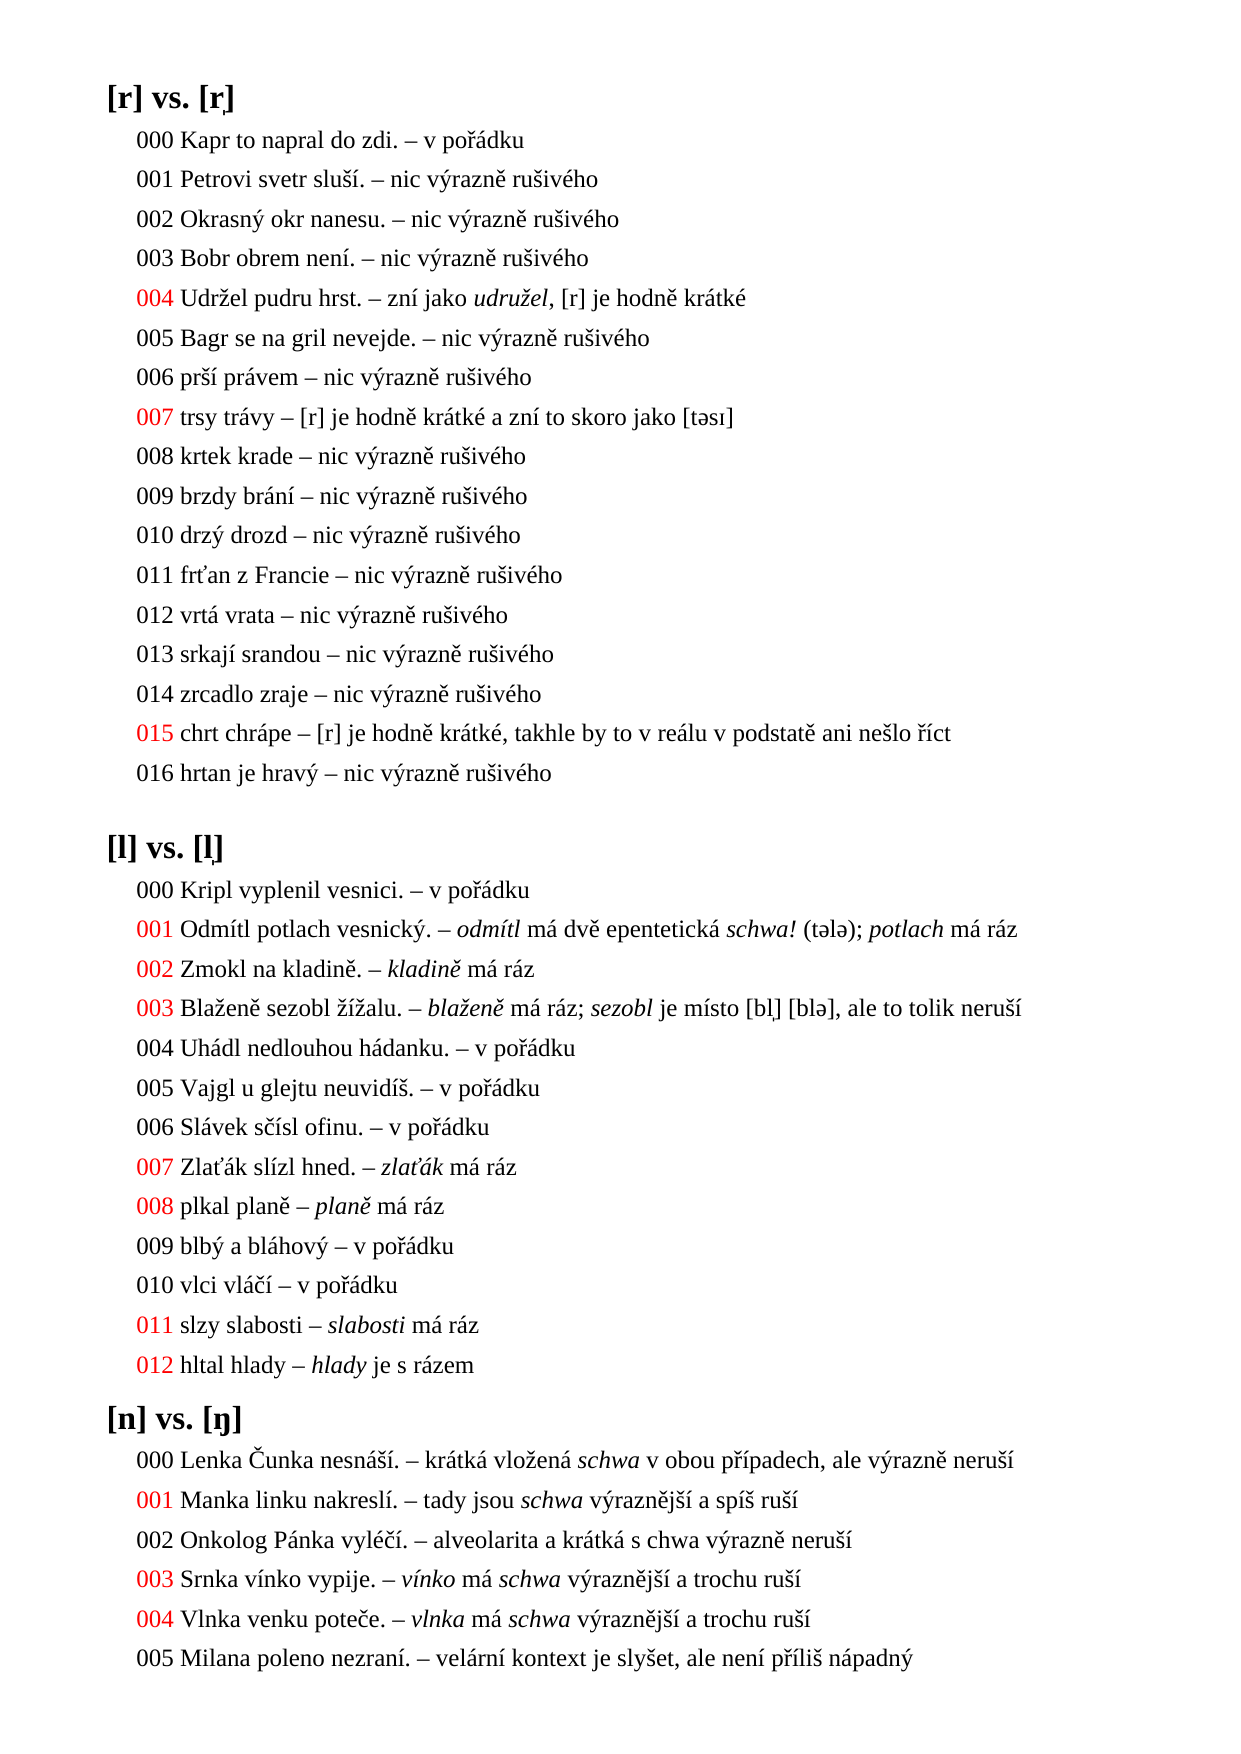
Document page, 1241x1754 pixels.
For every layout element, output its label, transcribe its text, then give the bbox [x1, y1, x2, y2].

text [l] vs. [l̩] 000 Kripl vyplenil vesnici. – v pořádku 001 Odmítl potlach vesnický. – odmítl má dvě epentetická schwa! (tələ); potlach má ráz 002 Zmokl na kladině. – kladině má ráz 003 Blaženě sezobl žížalu. – blaženě má ráz; sezobl je místo [bl̩] [blə], ale to tolik neruší 004 Uhádl nedlouhou hádanku. – v pořádku 005 Vajgl u glejtu neuvidíš. – v pořádku 006 Slávek sčísl ofinu. – v pořádku 007 Zlaťák slízl hned. – zlaťák má ráz 008 plkal planě – planě má ráz 009 blbý a bláhový – v pořádku 010 vlci vláčí – v pořádku 011 slzy slabosti – slabosti má ráz 012 hltal hlady – hlady je s rázem [106, 827, 1134, 1381]
text [r] vs. [r̩] 000 Kapr to napral do zdi. – v pořádku 001 Petrovi svetr sluší. – nic výrazně rušivého 002 Okrasný okr nanesu. – nic výrazně rušivého 003 Bobr obrem není. – nic výrazně rušivého 004 Udržel pudru hrst. – zní jako udružel, [r] je hodně krátké 005 Bagr se na gril nevejde. – nic výrazně rušivého 006 prší právem – nic výrazně rušivého 007 trsy trávy – [r] je hodně krátké a zní to skoro jako [təsɪ] 008 krtek krade – nic výrazně rušivého 009 brzdy brání – nic výrazně rušivého 010 drzý drozd – nic výrazně rušivého 011 frťan z Francie – nic výrazně rušivého 012 vrtá vrata – nic výrazně rušivého 013 srkají srandou – nic výrazně rušivého 014 zrcadlo zraje – nic výrazně rušivého 015 chrt chrápe – [r] je hodně krátké, takhle by to v reálu v podstatě ani nešlo říct 016 hrtan je hravý – nic výrazně rušivého [106, 77, 1134, 789]
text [106, 1398, 1134, 1675]
